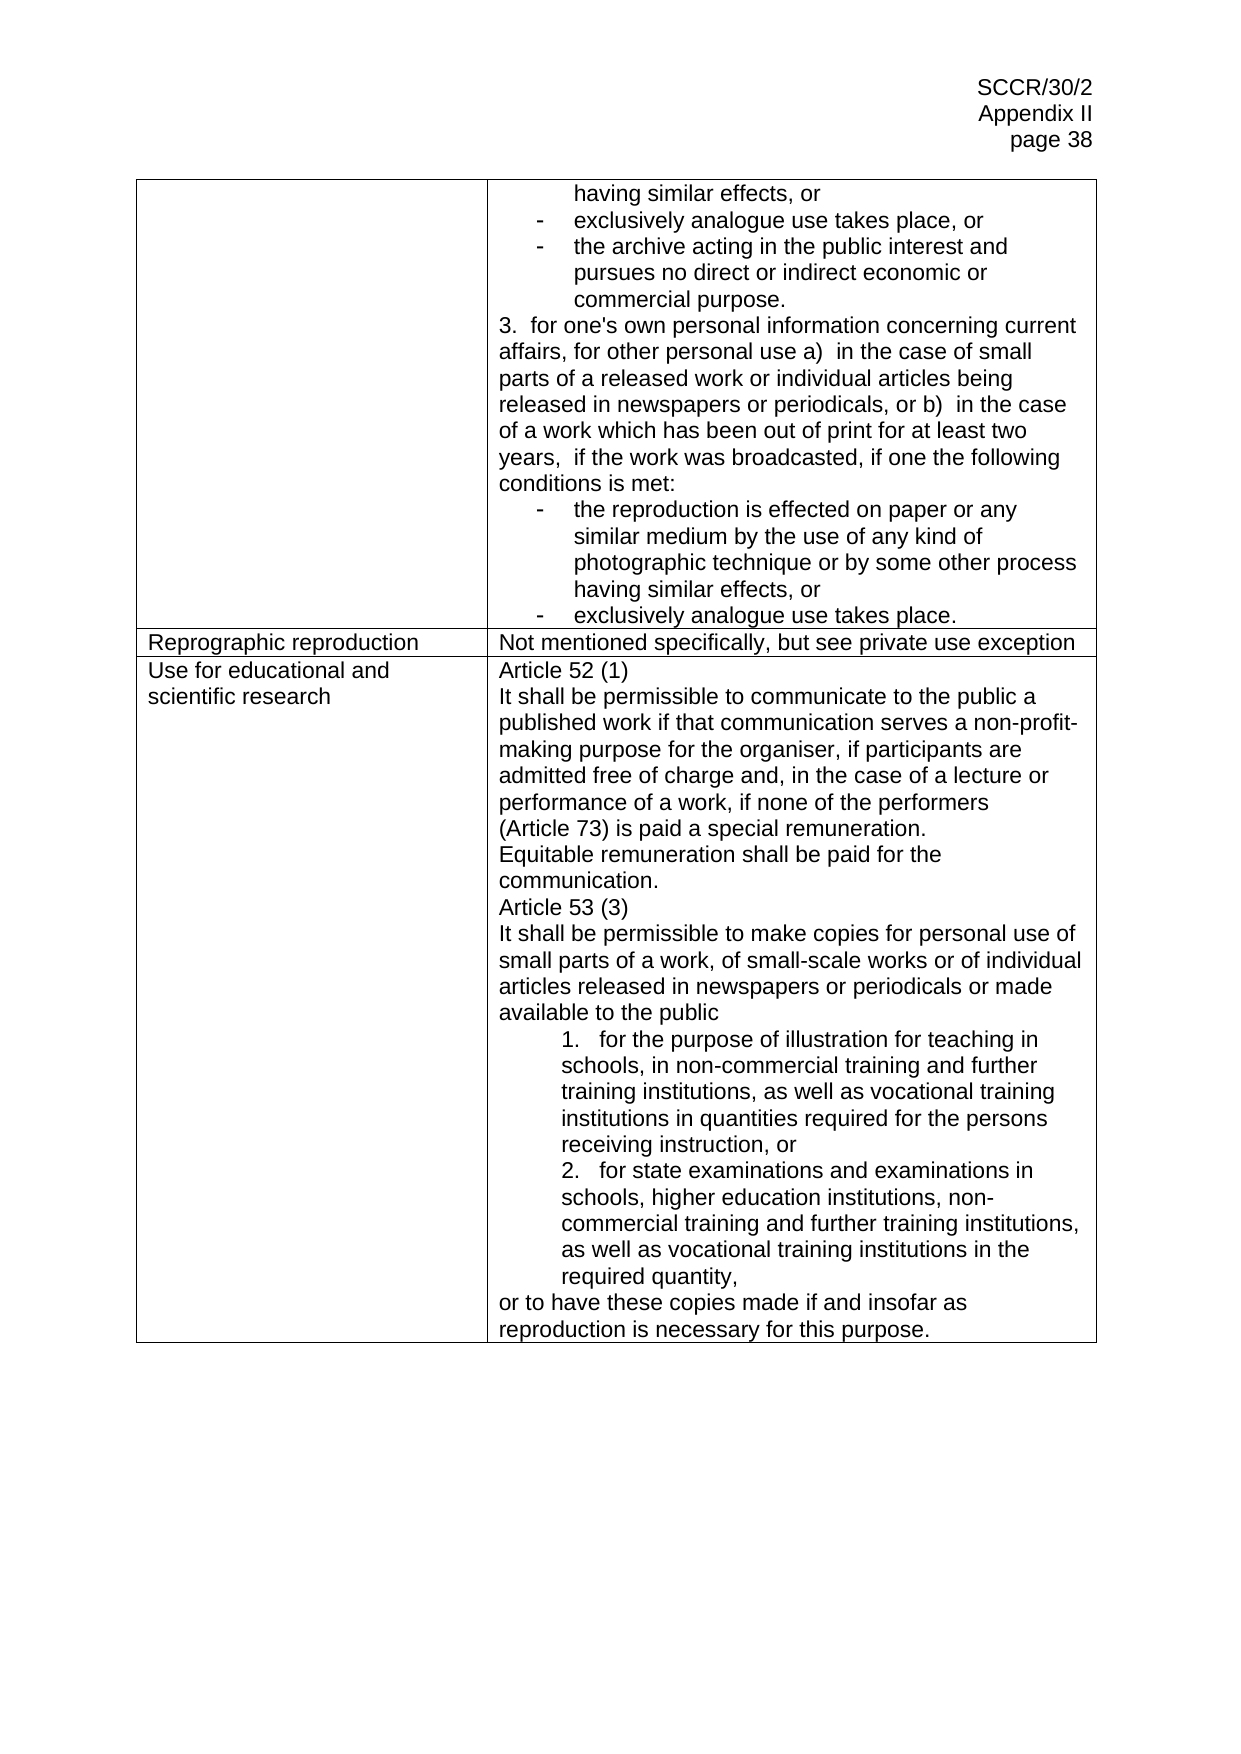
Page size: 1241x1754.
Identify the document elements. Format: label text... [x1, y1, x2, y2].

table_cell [488, 180, 1096, 628]
table_cell Article 52 (1) It shall be permissible to communicate to the public a published work if that communication serves a non-profit-making purpose for the organiser, if participants are admitted free of charge and, in the case of a lecture or performance of a work, if none of the performers (Article 73) is paid a special remuneration. Equitable remuneration shall be paid for the communication. Article 53 (3) It shall be permissible to make copies for personal use of small parts of a work, of small-scale works or of individual articles released in newspapers or periodicals or made available to the public 1. for the purpose of illustration for teaching in schools, in non-commercial training and further training institutions, as well as vocational training institutions in quantities required for the persons receiving instruction, or 2. for state examinations and examinations in schools, higher education institutions, non-commercial training and further training institutions, as well as vocational training institutions in the required quantity, or to have these copies made if and insofar as reproduction is necessary for this purpose. [488, 657, 1096, 1342]
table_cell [137, 180, 487, 628]
table_cell Use for educational and scientific research [137, 657, 487, 1342]
table_cell Not mentioned specifically, but see private use exception [488, 629, 1096, 656]
table_cell Reprographic reproduction [137, 629, 487, 656]
